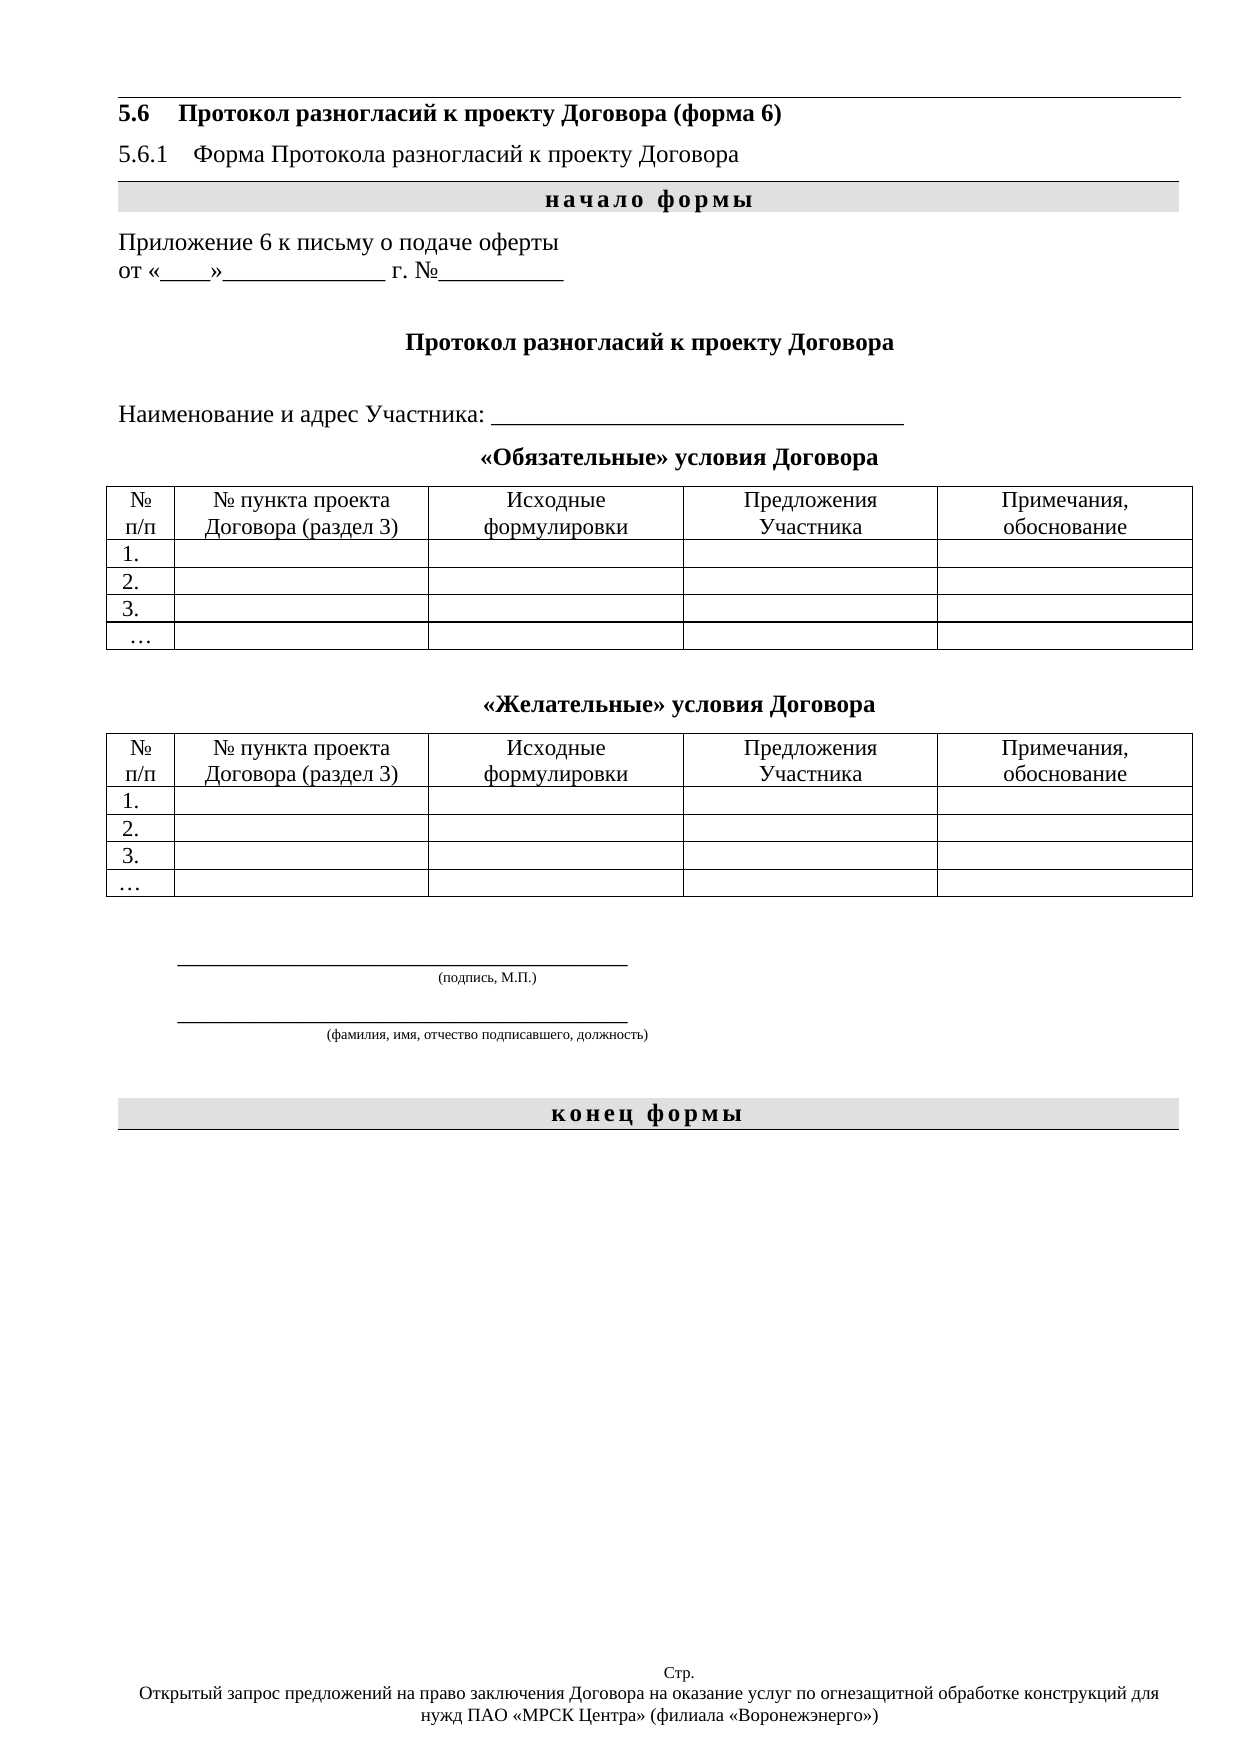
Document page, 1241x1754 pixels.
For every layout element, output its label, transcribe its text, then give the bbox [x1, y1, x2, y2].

table_cell [175, 842, 428, 868]
table_cell [107, 842, 174, 868]
table_header Предложения Участника [684, 487, 937, 539]
table_header Исходные формулировки [429, 487, 683, 539]
text (подпись, М.П.) [118, 969, 797, 997]
text Приложение 6 к письму о подаче оферты от «____»_____________ г. №__________ [118, 227, 1181, 284]
text ____________________________________ [118, 997, 1181, 1026]
text конец формы [118, 1098, 1179, 1129]
table_header № п/п [107, 734, 174, 786]
table_cell [938, 815, 1192, 841]
table_cell [107, 540, 174, 567]
subtitle Форма Протокола разногласий к проекту Договора [118, 139, 1181, 168]
table_cell [684, 568, 937, 594]
table_cell [938, 787, 1192, 814]
text «Обязательные» условия Договора [118, 442, 1181, 471]
table_cell [175, 623, 428, 649]
table_cell [175, 540, 428, 567]
table_header Примечания, обоснование [938, 487, 1192, 539]
table_cell [107, 595, 174, 621]
text Протокол разногласий к проекту Договора [118, 327, 1181, 356]
table_cell [938, 595, 1192, 621]
table_cell [175, 787, 428, 814]
table_cell [429, 787, 683, 814]
table_cell [429, 623, 683, 649]
table_cell [684, 870, 937, 896]
table_cell [175, 815, 428, 841]
table_header № пункта проекта Договора (раздел 3) [175, 734, 428, 786]
table_cell [107, 815, 174, 841]
table_cell [938, 540, 1192, 567]
text ____________________________________ [118, 940, 1181, 969]
table_cell … [107, 623, 174, 649]
table_cell [938, 623, 1192, 649]
table_header Предложения Участника [684, 734, 937, 786]
subtitle Протокол разногласий к проекту Договора (форма 6) [118, 98, 1181, 127]
table_header № пункта проекта Договора (раздел 3) [175, 487, 428, 539]
table_header № п/п [107, 487, 174, 539]
table_cell [107, 787, 174, 814]
table_cell [938, 842, 1192, 868]
table_header Примечания, обоснование [938, 734, 1192, 786]
table_cell [107, 568, 174, 594]
table_cell [684, 595, 937, 621]
table_cell [938, 568, 1192, 594]
text Наименование и адрес Участника: _________________________________ [118, 399, 1181, 428]
table_cell [684, 623, 937, 649]
table_cell [684, 540, 937, 567]
table_cell [429, 595, 683, 621]
text (фамилия, имя, отчество подписавшего, должность) [118, 1026, 797, 1055]
table_cell [429, 870, 683, 896]
table_cell [429, 540, 683, 567]
table_cell [429, 842, 683, 868]
table_header Исходные формулировки [429, 734, 683, 786]
text начало формы [118, 182, 1179, 212]
table_cell [175, 870, 428, 896]
text «Желательные» условия Договора [118, 689, 1181, 718]
table_cell [429, 815, 683, 841]
table_cell … [107, 870, 174, 896]
table_cell [684, 787, 937, 814]
table_cell [175, 568, 428, 594]
table_cell [429, 568, 683, 594]
table_cell [684, 815, 937, 841]
table_cell [684, 842, 937, 868]
table_cell [175, 595, 428, 621]
table_cell [938, 870, 1192, 896]
